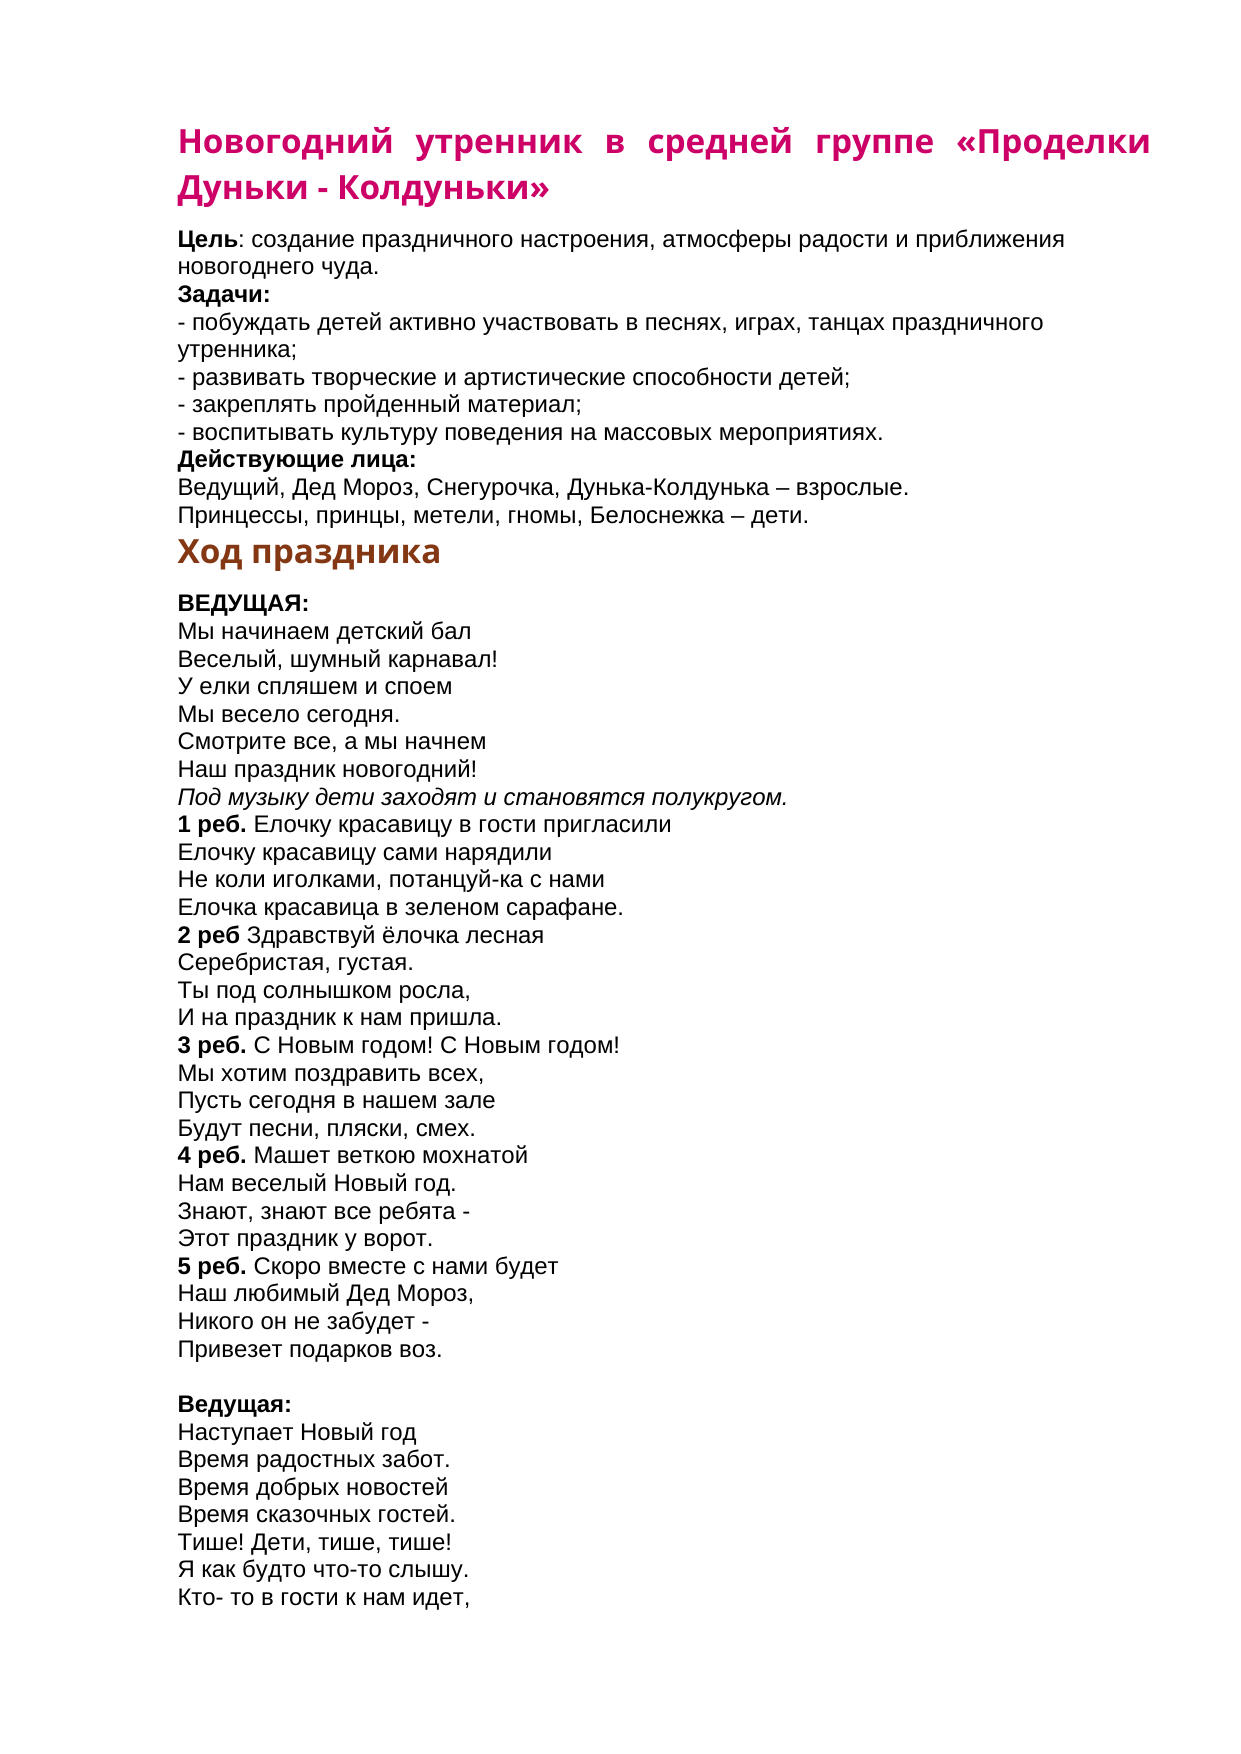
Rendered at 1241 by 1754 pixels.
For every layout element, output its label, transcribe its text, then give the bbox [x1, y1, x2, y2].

text Ход праздника [177, 528, 1152, 574]
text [177, 589, 1152, 1611]
text Новогодний утренник в средней группе «Проделки Дуньки - Колдуньки» [177, 118, 1152, 209]
text Цель: создание праздничного настроения, атмосферы радости и приближения новогоднего чуда. Задачи: - побуждать детей активно участвовать в песнях, играх, танцах праздничного утренника; - развивать творческие и артистические способности детей; - закреплять пройденный материал; - воспитывать культуру поведения на массовых мероприятиях. Действующие лица: Ведущий, Дед Мороз, Снегурочка, Дунька-Колдунька – взрослые. Принцессы, принцы, метели, гномы, Белоснежка – дети. [177, 224, 1152, 528]
